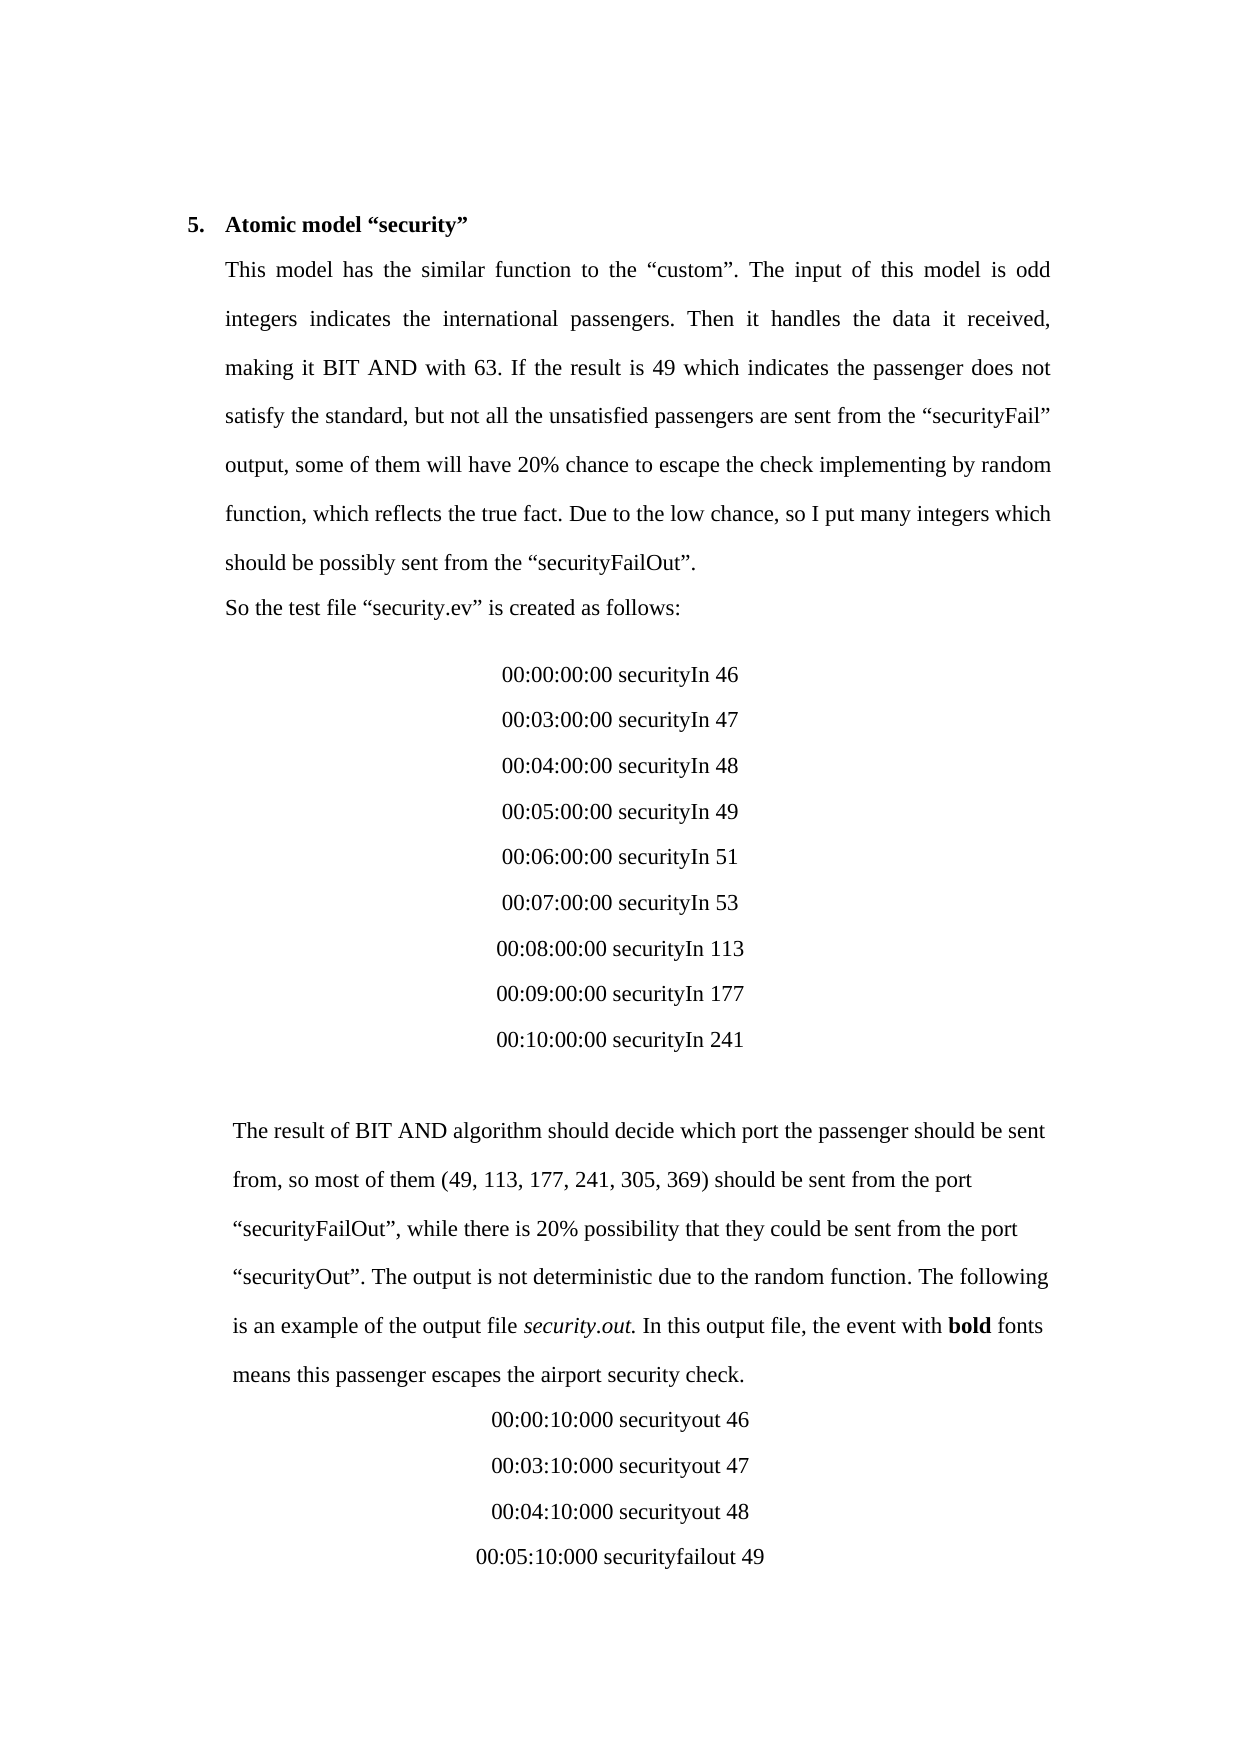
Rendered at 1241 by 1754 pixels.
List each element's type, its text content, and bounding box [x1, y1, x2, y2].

list So the test file “security.ev” is created as follows: [225, 591, 1053, 624]
text 00:05:10:000 securityfailout 49 [187, 1540, 1053, 1573]
text 00:07:00:00 securityIn 53 [187, 886, 1053, 918]
text 00:03:10:000 securityout 47 [187, 1449, 1053, 1482]
text 00:03:00:00 securityIn 47 [187, 703, 1053, 736]
text 00:04:10:000 securityout 48 [187, 1495, 1053, 1527]
text 00:00:10:000 securityout 46 [187, 1403, 1053, 1436]
list Atomic model “security” [187, 208, 1053, 240]
text 00:09:00:00 securityIn 177 [187, 977, 1053, 1010]
text 00:04:00:00 securityIn 48 [187, 749, 1053, 782]
list This model has the similar function to the “custom”. The input of this model is odd integers indicates the international passengers. Then it handles the data it received, making it BIT AND with 63. If the result is 49 which indicates the passenger does not satisfy the standard, but not all the unsatisfied passengers are sent from the “securityFail” output, some of them will have 20% chance to escape the check implementing by random function, which reflects the true fact. Due to the low chance, so I put many integers which should be possibly sent from the “securityFailOut”. [225, 253, 1053, 578]
text 00:00:00:00 securityIn 46 [187, 658, 1053, 690]
text 00:10:00:00 securityIn 241 [187, 1023, 1053, 1055]
text The result of BIT AND algorithm should decide which port the passenger should be sent from, so most of them (49, 113, 177, 241, 305, 369) should be sent from the port “securityFailOut”, while there is 20% possibility that they could be sent from the port “securityOut”. The output is not deterministic due to the random function. The following is an example of the output file security.out. In this output file, the event with bold fonts means this passenger escapes the airport security check. [232, 1114, 1053, 1390]
text 00:08:00:00 securityIn 113 [187, 932, 1053, 964]
text 00:05:00:00 securityIn 49 [187, 795, 1053, 827]
text 00:06:00:00 securityIn 51 [187, 840, 1053, 873]
